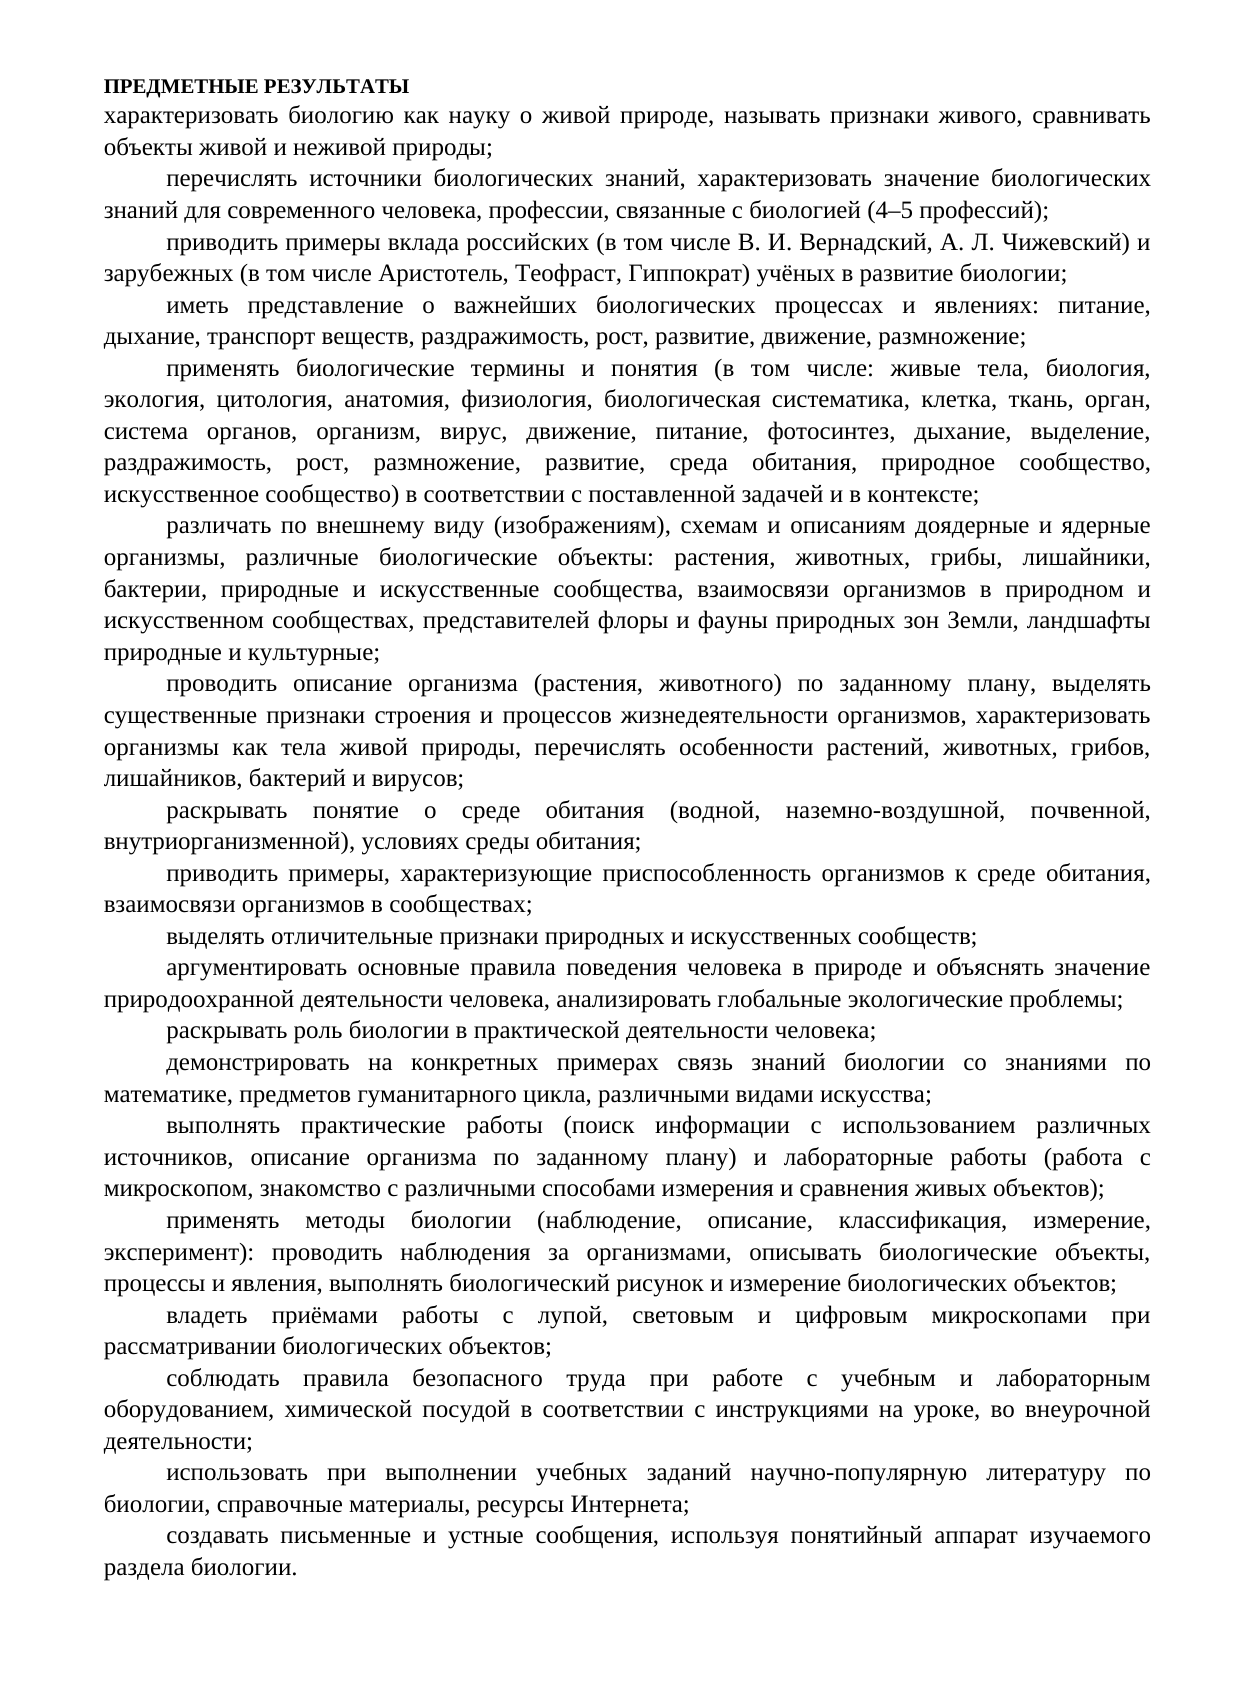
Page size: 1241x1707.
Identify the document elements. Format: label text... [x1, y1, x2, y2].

text приводить примеры вклада российских (в том числе В. И. Вернадский, А. Л. Чижевский) и зарубежных (в том числе Аристотель, Теофраст, Гиппократ) учёных в развитие биологии; [103, 227, 1152, 287]
text аргументировать основные правила поведения человека в природе и объяснять значение природоохранной деятельности человека, анализировать глобальные экологические проблемы; [103, 952, 1152, 1013]
text приводить примеры, характеризующие приспособленность организмов к среде обитания, взаимосвязи организмов в сообществах; [103, 858, 1152, 918]
text раскрывать роль биологии в практической деятельности человека; [103, 1016, 1152, 1044]
text проводить описание организма (растения, животного) по заданному плану, выделять существенные признаки строения и процессов жизнедеятельности организмов, характеризовать организмы как тела живой природы, перечислять особенности растений, животных, грибов, лишайников, бактерий и вирусов; [103, 668, 1152, 792]
text соблюдать правила безопасного труда при работе с учебным и лабораторным оборудованием, химической посудой в соответствии с инструкциями на уроке, во внеурочной деятельности; [103, 1363, 1152, 1455]
text выполнять практические работы (поиск информации с использованием различных источников, описание организма по заданному плану) и лабораторные работы (работа с микроскопом, знакомство с различными способами измерения и сравнения живых объектов); [103, 1110, 1152, 1202]
text применять биологические термины и понятия (в том числе: живые тела, биология, экология, цитология, анатомия, физиология, биологическая систематика, клетка, ткань, орган, система органов, организм, вирус, движение, питание, фотосинтез, дыхание, выделение, раздражимость, рост, размножение, развитие, среда обитания, природное сообщество, искусственное сообщество) в соответствии с поставленной задачей и в контексте; [103, 353, 1152, 508]
text ПРЕДМЕТНЫЕ РЕЗУЛЬТАТЫ [103, 74, 1152, 98]
text раскрывать понятие о среде обитания (водной, наземно-воздушной, почвенной, внутриорганизменной), условиях среды обитания; [103, 795, 1152, 855]
text использовать при выполнении учебных заданий научно-популярную литературу по биологии, справочные материалы, ресурсы Интернета; [103, 1457, 1152, 1518]
text владеть приёмами работы с лупой, световым и цифровым микроскопами при рассматривании биологических объектов; [103, 1300, 1152, 1360]
text демонстрировать на конкретных примерах связь знаний биологии со знаниями по математике, предметов гуманитарного цикла, различными видами искусства; [103, 1047, 1152, 1107]
text характеризовать биологию как науку о живой природе, называть признаки живого, сравнивать объекты живой и неживой природы; [103, 100, 1152, 161]
text перечислять источники биологических знаний, характеризовать значение биологических знаний для современного человека, профессии, связанные с биологией (4–5 профессий); [103, 163, 1152, 224]
text различать по внешнему виду (изображениям), схемам и описаниям доядерные и ядерные организмы, различные биологические объекты: растения, животных, грибы, лишайники, бактерии, природные и искусственные сообщества, взаимосвязи организмов в природном и искусственном сообществах, представителей флоры и фауны природных зон Земли, ландшафты природные и культурные; [103, 511, 1152, 666]
text создавать письменные и устные сообщения, используя понятийный аппарат изучаемого раздела биологии. [103, 1521, 1152, 1581]
text выделять отличительные признаки природных и искусственных сообществ; [103, 921, 1152, 950]
text иметь представление о важнейших биологических процессах и явлениях: питание, дыхание, транспорт веществ, раздражимость, рост, развитие, движение, размножение; [103, 290, 1152, 350]
text применять методы биологии (наблюдение, описание, классификация, измерение, эксперимент): проводить наблюдения за организмами, описывать биологические объекты, процессы и явления, выполнять биологический рисунок и измерение биологических объектов; [103, 1205, 1152, 1297]
